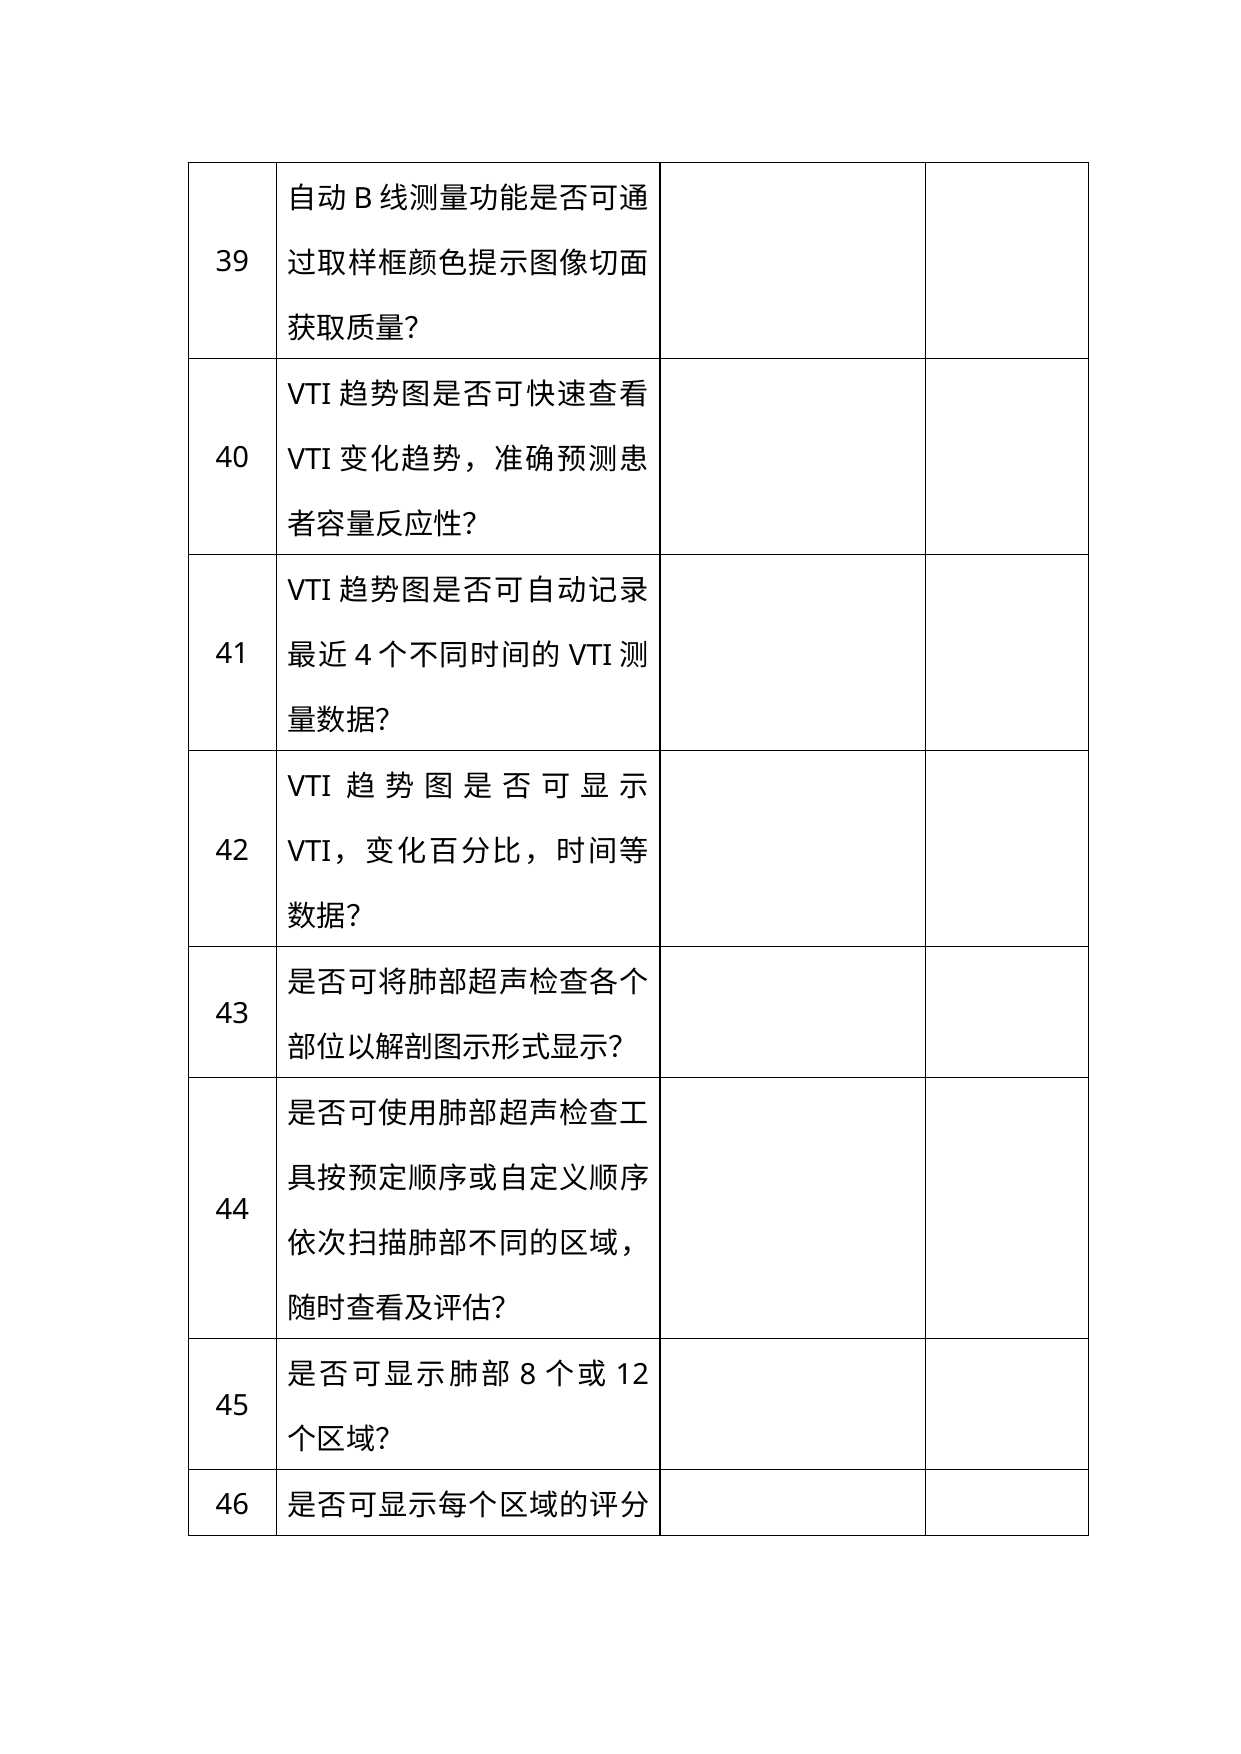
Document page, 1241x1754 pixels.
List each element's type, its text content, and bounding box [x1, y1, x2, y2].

table_cell 39 [189, 163, 276, 358]
table_cell [661, 555, 925, 750]
table_cell 44 [189, 1078, 276, 1338]
table_cell [926, 947, 1088, 1077]
table_cell [926, 1339, 1088, 1469]
table_cell [926, 359, 1088, 554]
table_cell [661, 359, 925, 554]
table_cell 自动B线测量功能是否可通过取样框颜色提示图像切面获取质量？ [277, 163, 659, 358]
table_cell [926, 751, 1088, 946]
table_cell 43 [189, 947, 276, 1077]
table_cell [661, 1470, 925, 1535]
table_cell 是否可使用肺部超声检查工具按预定顺序或自定义顺序依次扫描肺部不同的区域，随时查看及评估？ [277, 1078, 659, 1338]
table_cell [926, 1470, 1088, 1535]
table_cell VTI趋势图是否可快速查看VTI变化趋势，准确预测患者容量反应性？ [277, 359, 659, 554]
table_cell VTI趋势图是否可自动记录最近4个不同时间的VTI测量数据？ [277, 555, 659, 750]
table_cell 40 [189, 359, 276, 554]
table_cell 是否可显示肺部8个或12个区域？ [277, 1339, 659, 1469]
table_cell [661, 947, 925, 1077]
table_cell [926, 163, 1088, 358]
table_cell [661, 751, 925, 946]
table_cell [661, 1078, 925, 1338]
table_cell VTI趋势图是否可显示VTI，变化百分比，时间等数据？ [277, 751, 659, 946]
table_cell 是否可将肺部超声检查各个部位以解剖图示形式显示？ [277, 947, 659, 1077]
table_cell 42 [189, 751, 276, 946]
table_cell [661, 1339, 925, 1469]
table_cell [926, 1078, 1088, 1338]
table_cell [926, 555, 1088, 750]
table_cell [661, 163, 925, 358]
table_cell 41 [189, 555, 276, 750]
table_cell 45 [189, 1339, 276, 1469]
table_cell 46 [189, 1470, 276, 1535]
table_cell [277, 1470, 659, 1535]
